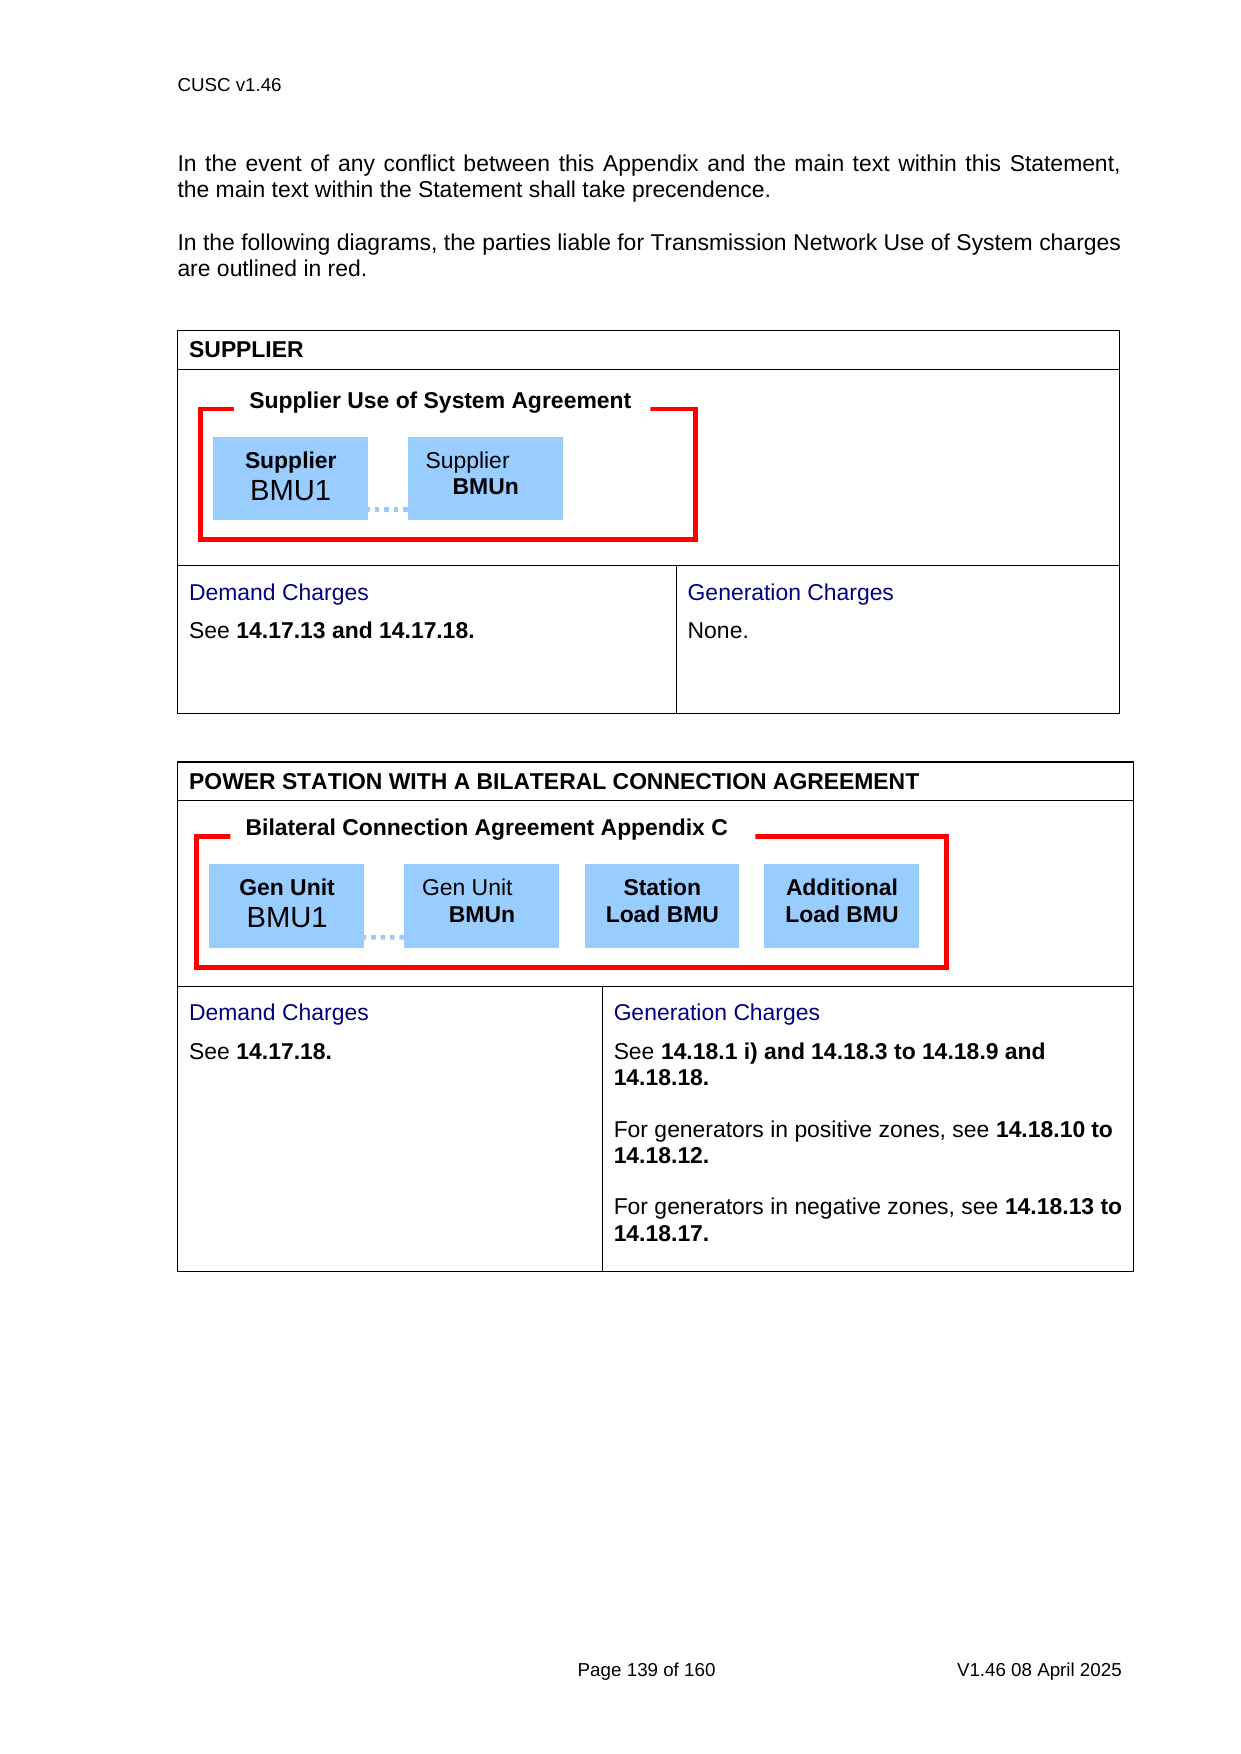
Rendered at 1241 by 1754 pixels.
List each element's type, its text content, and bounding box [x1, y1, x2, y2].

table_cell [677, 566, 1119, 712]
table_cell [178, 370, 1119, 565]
text In the following diagrams, the parties liable for Transmission Network Use of System charges are outlined in red. [177, 229, 1121, 282]
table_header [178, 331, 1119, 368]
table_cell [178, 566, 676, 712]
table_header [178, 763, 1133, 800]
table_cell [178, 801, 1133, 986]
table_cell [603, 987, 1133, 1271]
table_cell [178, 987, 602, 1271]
text In the event of any conflict between this Appendix and the main text within this Statement, the main text within the Statement shall take precendence. [177, 150, 1121, 203]
